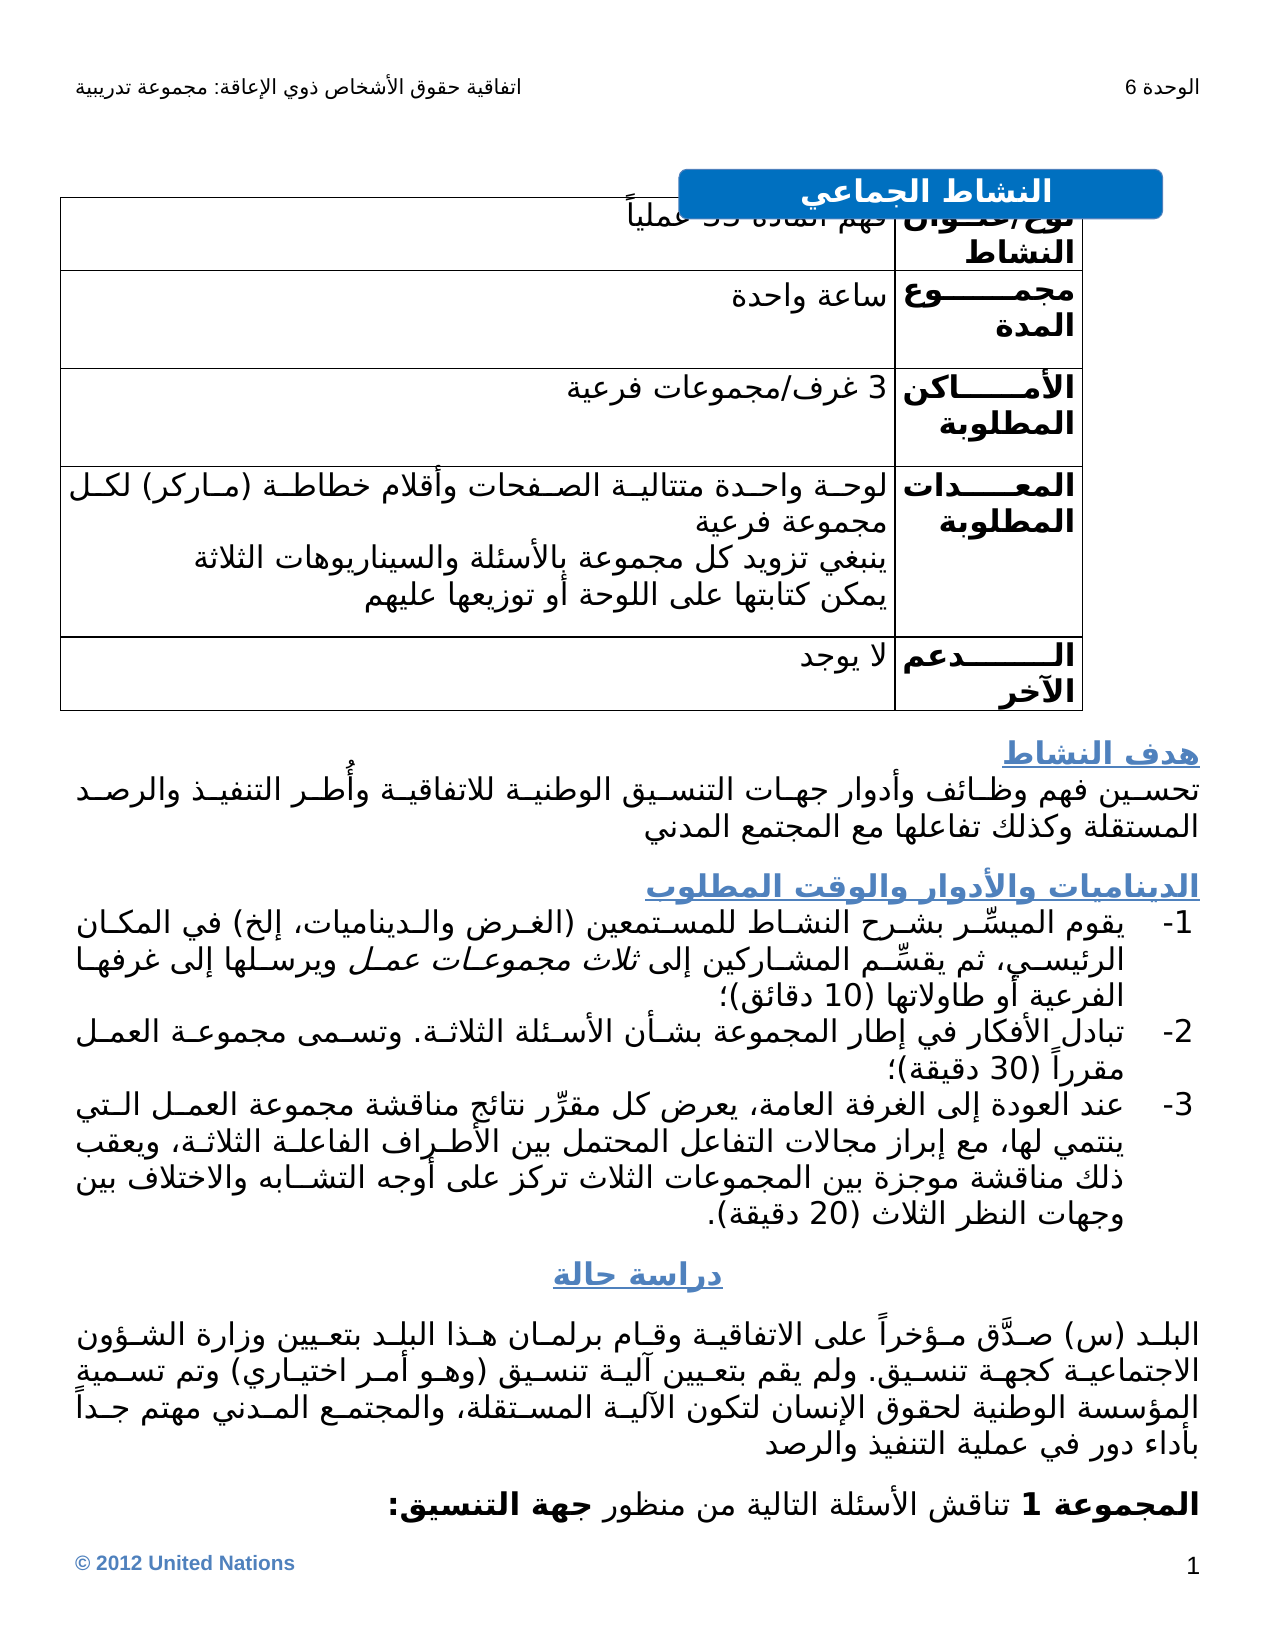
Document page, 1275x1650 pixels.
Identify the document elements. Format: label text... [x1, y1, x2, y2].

list عند العودة إلى الغرفة العامة، يعرض كل مقرِّر نتائج مناقشة مجموعة العمل التي ينتمي لها، مع إبراز مجالات التفاعل المحتمل بين الأطراف الفاعلة الثلاثة، ويعقب ذلك مناقشة موجزة بين المجموعات الثلاث تركز على أوجه التشابه والاختلاف بين وجهات النظر الثلاث (20 دقيقة). [75, 1087, 1162, 1232]
list تبادل الأفكار في إطار المجموعة بشأن الأسئلة الثلاثة. وتسمى مجموعة العمل مقرراً (30 دقيقة)؛ [75, 1014, 1162, 1087]
table_cell لوحة واحدة متتالية الصفحات وأقلام خطاطة (ماركر) لكل مجموعة فرعية ينبغي تزويد كل مجموعة بالأسئلة والسيناريوهات الثلاثة يمكن كتابتها على اللوحة أو توزيعها عليهم [61, 467, 894, 636]
table_header نوع/عنوان النشاط [896, 220, 1082, 270]
table_cell الأماكن المطلوبة [896, 369, 1082, 466]
text هدف النشاط [75, 735, 1200, 772]
table_cell ساعة واحدة [61, 271, 894, 368]
text تحسين فهم وظائف وأدوار جهات التنسيق الوطنية للاتفاقية وأُطر التنفيذ والرصد المستقلة وكذلك تفاعلها مع المجتمع المدني [75, 772, 1200, 844]
table_cell الدعم الآخر [896, 638, 1082, 710]
table_cell لا يوجد [61, 638, 894, 710]
text الديناميات والأدوار والوقت المطلوب [75, 868, 1200, 905]
list يقوم الميسِّر بشرح النشاط للمستمعين (الغرض والديناميات، إلخ) في المكان الرئيسي، ثم يقسِّم المشاركين إلى ثلاث مجموعات عمل ويرسلها إلى غرفها الفرعية أو طاولاتها (10 دقائق)؛ [75, 905, 1162, 1014]
table_cell 3 غرف/مجموعات فرعية [61, 369, 894, 466]
table_header فهم المادة 33 عملياً [61, 198, 894, 270]
text دراسة حالة [75, 1256, 1200, 1292]
text المجموعة 1 تناقش الأسئلة التالية من منظور جهة التنسيق: [75, 1486, 1200, 1522]
table_cell مجموع المدة [896, 271, 1082, 368]
text البلد (س) صدَّق مؤخراً على الاتفاقية وقام برلمان هذا البلد بتعيين وزارة الشؤون الاجتماعية كجهة تنسيق. ولم يقم بتعيين آلية تنسيق (وهو أمر اختياري) وتم تسمية المؤسسة الوطنية لحقوق الإنسان لتكون الآلية المستقلة، والمجتمع المدني مهتم جداً بأداء دور في عملية التنفيذ والرصد [75, 1316, 1200, 1462]
table_cell المعدات المطلوبة [896, 467, 1082, 636]
